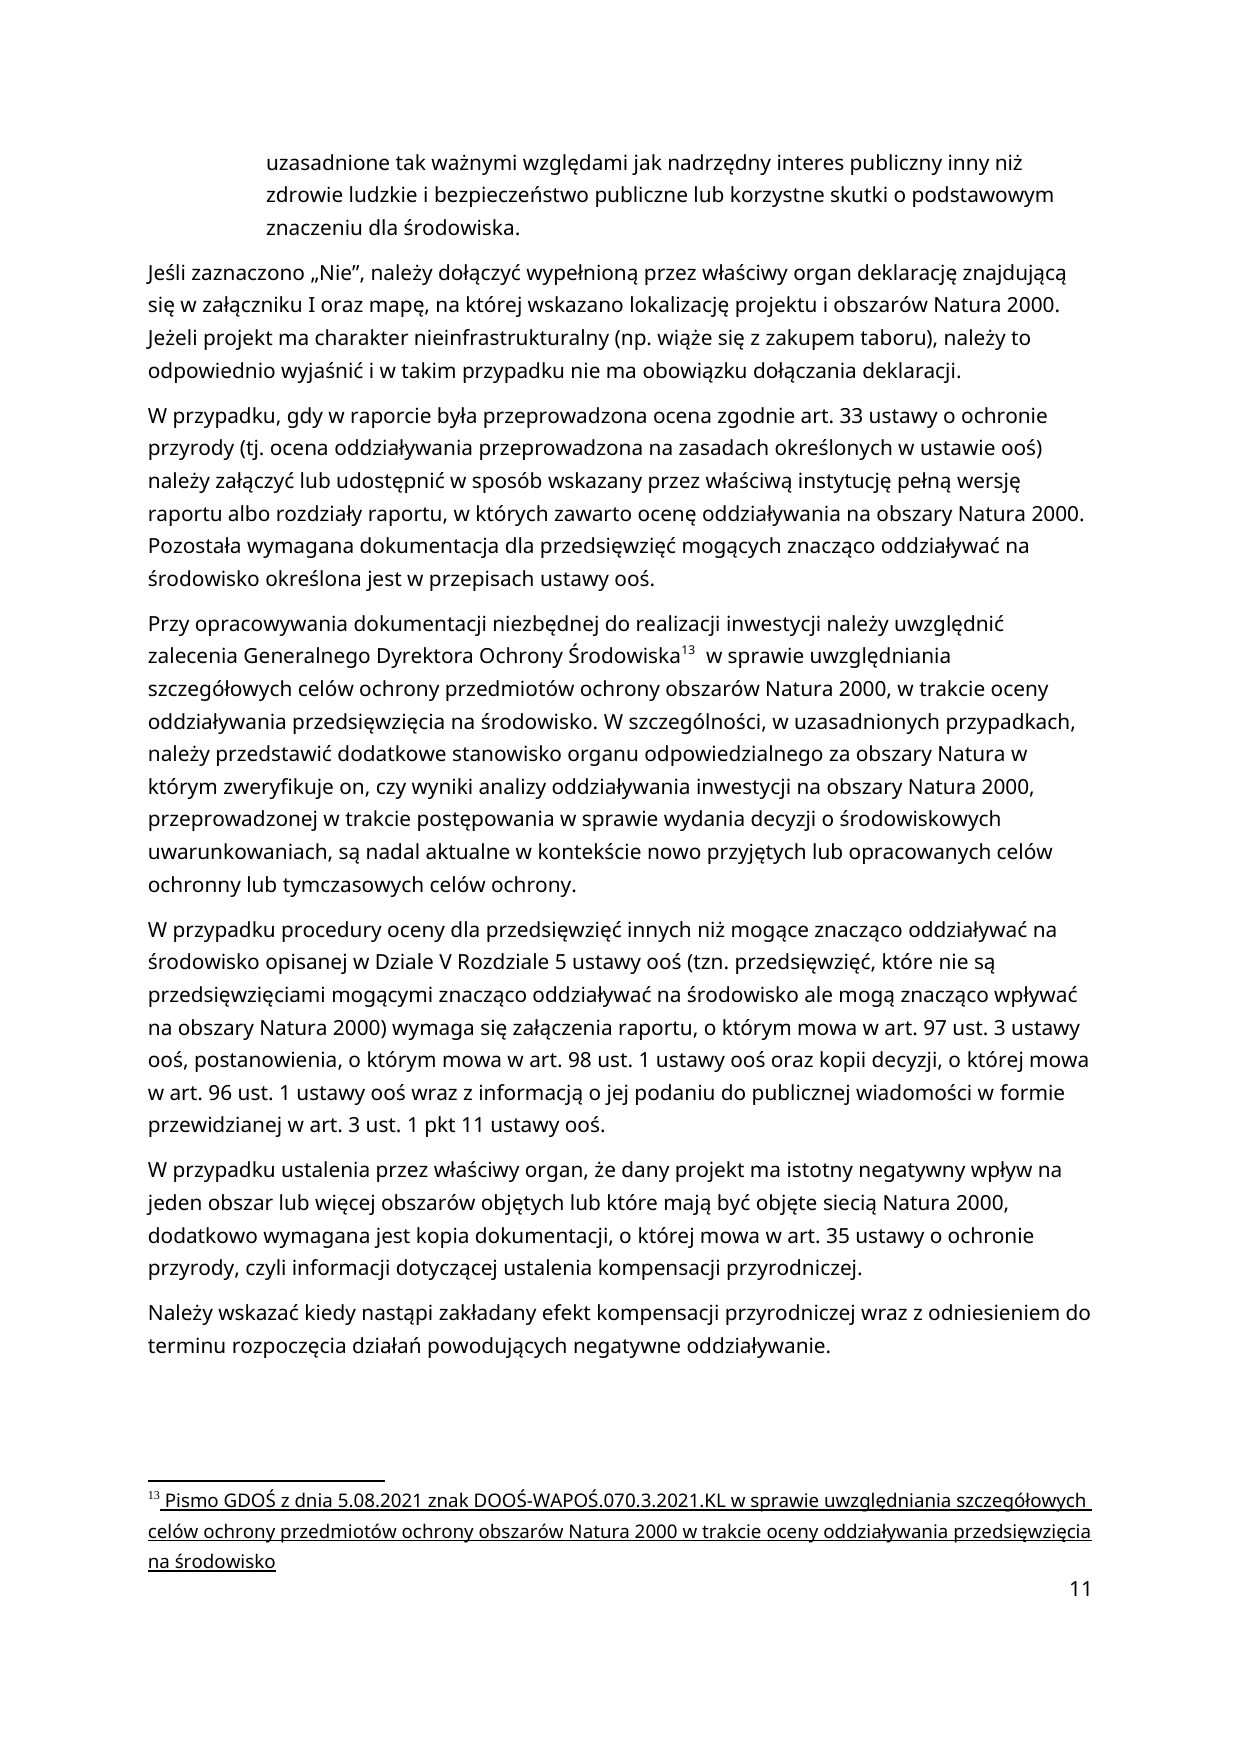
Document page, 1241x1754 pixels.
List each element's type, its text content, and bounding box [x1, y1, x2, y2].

text W przypadku, gdy w raporcie była przeprowadzona ocena zgodnie art. 33 ustawy o ochronie przyrody (tj. ocena oddziaływania przeprowadzona na zasadach określonych w ustawie ooś) należy załączyć lub udostępnić w sposób wskazany przez właściwą instytucję pełną wersję raportu albo rozdziały raportu, w których zawarto ocenę oddziaływania na obszary Natura 2000. Pozostała wymagana dokumentacja dla przedsięwzięć mogących znacząco oddziaływać na środowisko określona jest w przepisach ustawy ooś. [148, 401, 1093, 592]
text W przypadku ustalenia przez właściwy organ, że dany projekt ma istotny negatywny wpływ na jeden obszar lub więcej obszarów objętych lub które mają być objęte siecią Natura 2000, dodatkowo wymagana jest kopia dokumentacji, o której mowa w art. 35 ustawy o ochronie przyrody, czyli informacji dotyczącej ustalenia kompensacji przyrodniczej. [148, 1156, 1093, 1282]
text Jeśli zaznaczono „Nie”, należy dołączyć wypełnioną przez właściwy organ deklarację znajdującą się w załączniku I oraz mapę, na której wskazano lokalizację projektu i obszarów Natura 2000. Jeżeli projekt ma charakter nieinfrastrukturalny (np. wiąże się z zakupem taboru), należy to odpowiednio wyjaśnić i w takim przypadku nie ma obowiązku dołączania deklaracji. [148, 258, 1093, 384]
text W przypadku procedury oceny dla przedsięwzięć innych niż mogące znacząco oddziaływać na środowisko opisanej w Dziale V Rozdziale 5 ustawy ooś (tzn. przedsięwzięć, które nie są przedsięwzięciami mogącymi znacząco oddziaływać na środowisko ale mogą znacząco wpływać na obszary Natura 2000) wymaga się załączenia raportu, o którym mowa w art. 97 ust. 3 ustawy ooś, postanowienia, o którym mowa w art. 98 ust. 1 ustawy ooś oraz kopii decyzji, o której mowa w art. 96 ust. 1 ustawy ooś wraz z informacją o jej podaniu do publicznej wiadomości w formie przewidzianej w art. 3 ust. 1 pkt 11 ustawy ooś. [148, 915, 1093, 1139]
text Należy wskazać kiedy nastąpi zakładany efekt kompensacji przyrodniczej wraz z odniesieniem do terminu rozpoczęcia działań powodujących negatywne oddziaływanie. [148, 1298, 1093, 1359]
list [236, 148, 1093, 241]
text Przy opracowywania dokumentacji niezbędnej do realizacji inwestycji należy uwzględnić zalecenia Generalnego Dyrektora Ochrony Środowiska w sprawie uwzględniania szczegółowych celów ochrony przedmiotów ochrony obszarów Natura 2000, w trakcie oceny oddziaływania przedsięwzięcia na środowisko. W szczególności, w uzasadnionych przypadkach, należy przedstawić dodatkowe stanowisko organu odpowiedzialnego za obszary Natura w którym zweryfikuje on, czy wyniki analizy oddziaływania inwestycji na obszary Natura 2000, przeprowadzonej w trakcie postępowania w sprawie wydania decyzji o środowiskowych uwarunkowaniach, są nadal aktualne w kontekście nowo przyjętych lub opracowanych celów ochronny lub tymczasowych celów ochrony. [148, 609, 1093, 898]
